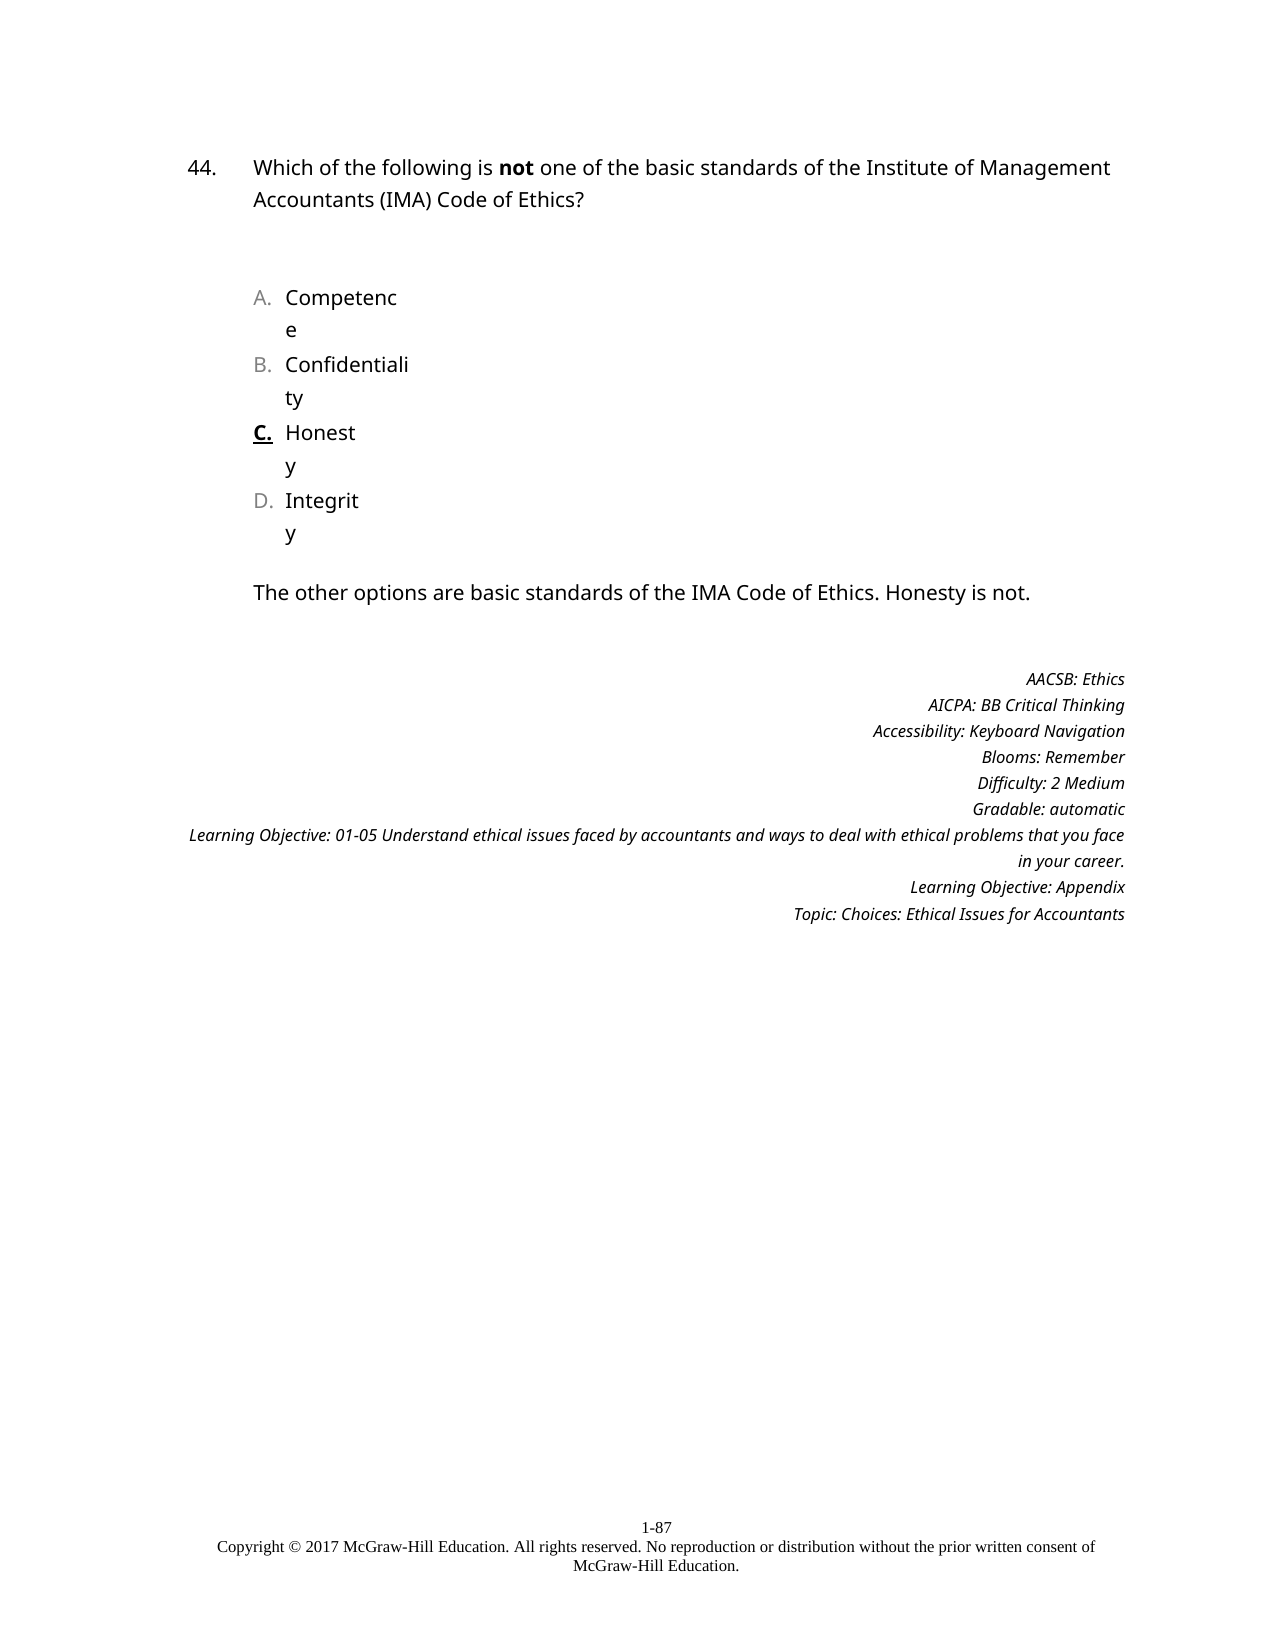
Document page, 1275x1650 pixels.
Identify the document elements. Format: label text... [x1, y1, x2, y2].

table_header 44. [188, 153, 253, 638]
table_header Which of the following is not one of the basic standards of the Institute of Management Accountants (IMA) Code of Ethics? The other options are basic standards of the IMA Code of Ethics. Honesty is not. [253, 153, 1125, 638]
table_header AACSB: Ethics AICPA: BB Critical Thinking Accessibility: Keyboard Navigation Blooms: Remember Difficulty: 2 Medium Gradable: automatic Learning Objective: 01-05 Understand ethical issues faced by accountants and ways to deal with ethical problems that you face in your career. Learning Objective: Appendix Topic: Choices: Ethical Issues for Accountants [188, 668, 1125, 961]
